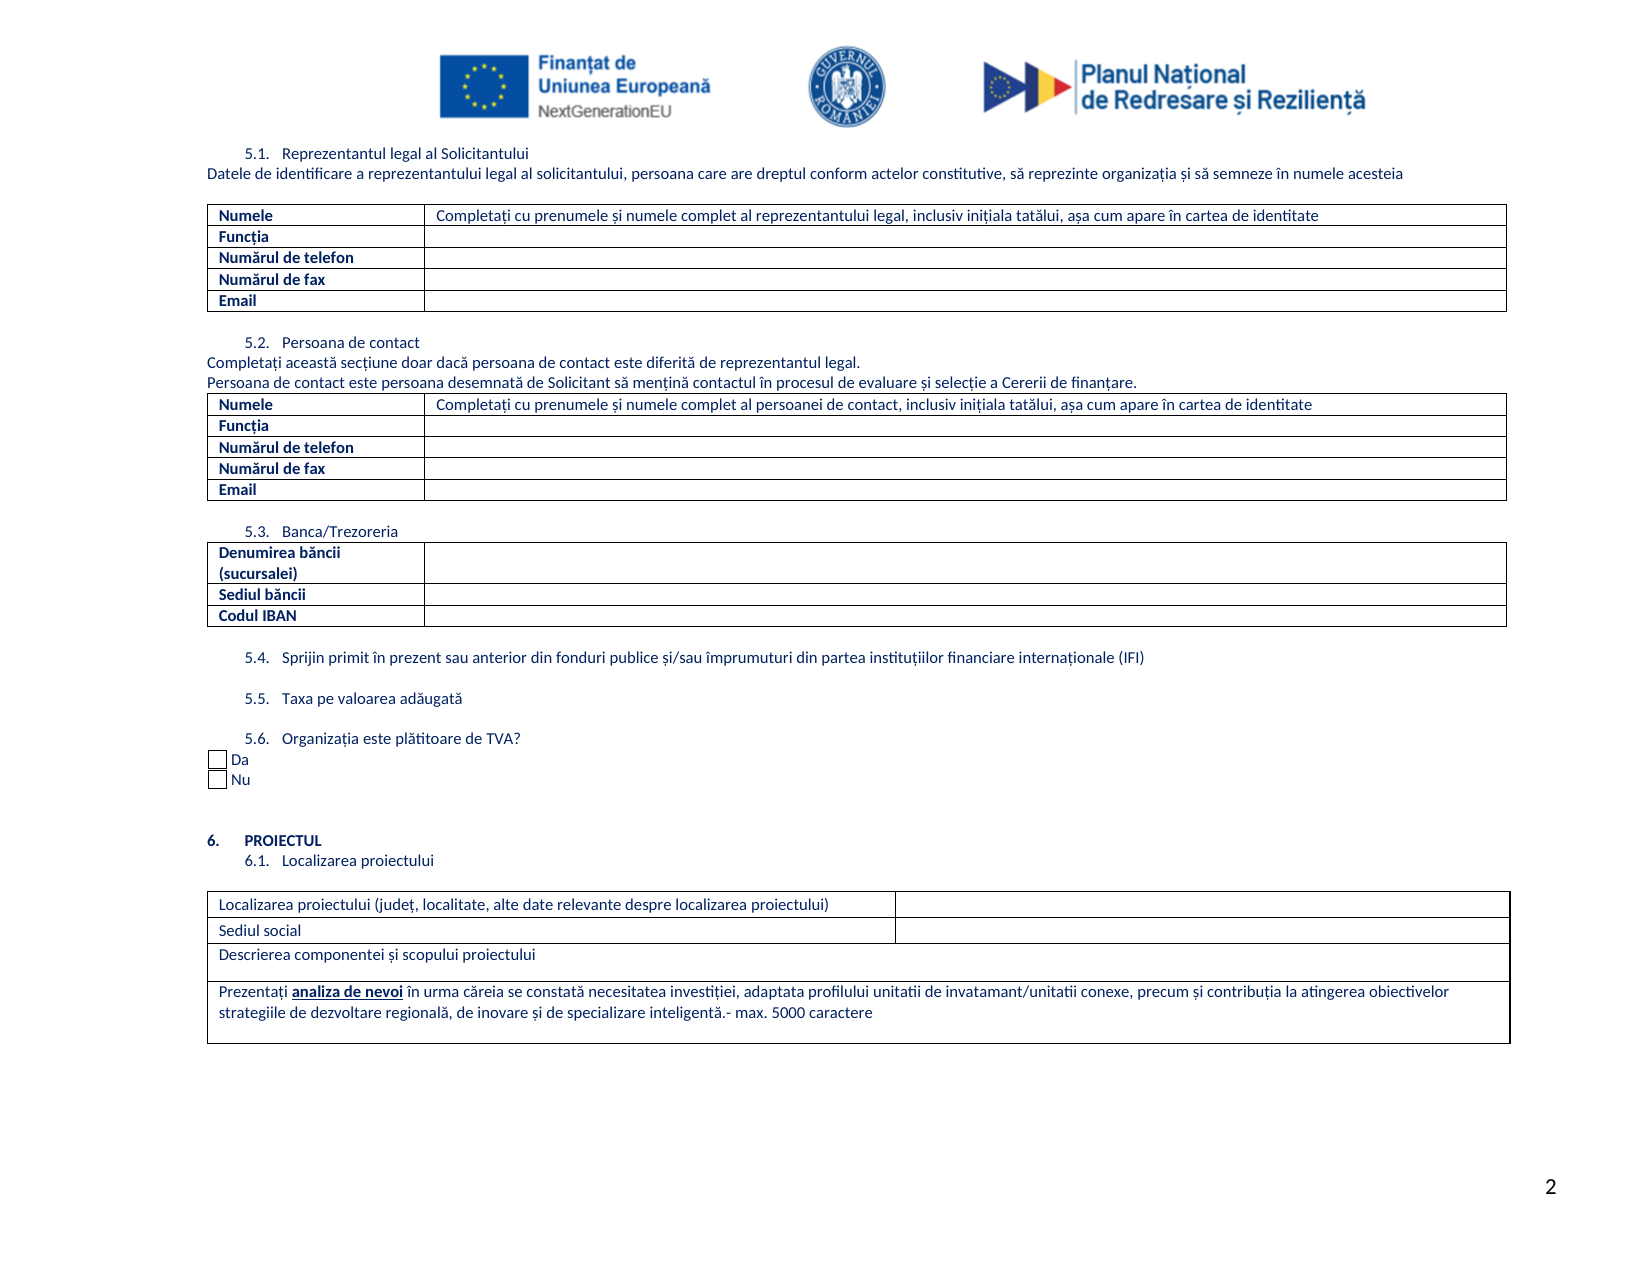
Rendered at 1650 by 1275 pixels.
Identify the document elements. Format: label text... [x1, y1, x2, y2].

table_header [425, 543, 1506, 583]
table_cell Numărul de telefon [208, 248, 424, 268]
subtitle Sprijin primit în prezent sau anterior din fonduri publice și/sau împrumuturi din partea instituțiilor financiare internaționale (IFI) [244, 647, 1556, 668]
table_cell [425, 416, 1506, 436]
table_cell Sediul băncii [208, 584, 424, 604]
table_cell Funcția [208, 226, 424, 247]
table_cell [425, 437, 1506, 457]
subtitle Localizarea proiectului [244, 850, 1556, 871]
table_cell [425, 226, 1506, 247]
table_header Completați cu prenumele și numele complet al persoanei de contact, inclusiv inițiala tatălui, așa cum apare în cartea de identitate [425, 394, 1506, 414]
table_header Completați cu prenumele și numele complet al reprezentantului legal, inclusiv inițiala tatălui, așa cum apare în cartea de identitate [425, 205, 1506, 225]
picture [393, 28, 1369, 144]
table_header Denumirea băncii (sucursalei) [208, 543, 424, 583]
table_cell [425, 584, 1506, 604]
table_cell [425, 458, 1506, 478]
subtitle Banca/Trezoreria [244, 521, 1556, 542]
table_cell Email [208, 291, 424, 311]
table_cell [896, 918, 1509, 943]
table_cell [425, 606, 1506, 626]
subtitle Organizația este plătitoare de TVA? [244, 728, 1556, 749]
text Da [207, 749, 1556, 769]
subtitle Taxa pe valoarea adăugată [244, 688, 1556, 708]
subtitle Persoana de contact [244, 332, 1556, 352]
table_header Localizarea proiectului (județ, localitate, alte date relevante despre localizarea proiectului) [208, 892, 895, 917]
table_header Numele [208, 394, 424, 414]
subtitle Reprezentantul legal al Solicitantului [244, 143, 1556, 163]
table_cell [425, 480, 1506, 500]
table_cell Funcția [208, 416, 424, 436]
table_cell Numărul de telefon [208, 437, 424, 457]
text Completați această secțiune doar dacă persoana de contact este diferită de reprezentantul legal. [207, 352, 1556, 373]
text Datele de identificare a reprezentantului legal al solicitantului, persoana care are dreptul conform actelor constitutive, să reprezinte organizația și să semneze în numele acesteia [207, 163, 1556, 184]
text Nu [207, 769, 1556, 789]
table_cell Codul IBAN [208, 606, 424, 626]
text Persoana de contact este persoana desemnată de Solicitant să mențină contactul în procesul de evaluare și selecție a Cererii de finanțare. [207, 373, 1556, 393]
subtitle PROIECTUL [207, 830, 1556, 850]
table_cell [425, 269, 1506, 289]
table_header [896, 892, 1509, 917]
table_cell [425, 248, 1506, 268]
table_cell Numărul de fax [208, 269, 424, 289]
table_cell Prezentați analiza de nevoi în urma căreia se constată necesitatea investiției, adaptata profilului unitatii de invatamant/unitatii conexe, precum și contribuția la atingerea obiectivelor strategiile de dezvoltare regională, de inovare și de specializare inteligentă.- max. 5000 caractere [208, 982, 1509, 1043]
table_cell Sediul social [208, 918, 895, 943]
table_cell [425, 291, 1506, 311]
table_cell Numărul de fax [208, 458, 424, 478]
table_header Numele [208, 205, 424, 225]
table_cell Descrierea componentei și scopului proiectului [208, 944, 1509, 981]
table_cell Email [208, 480, 424, 500]
